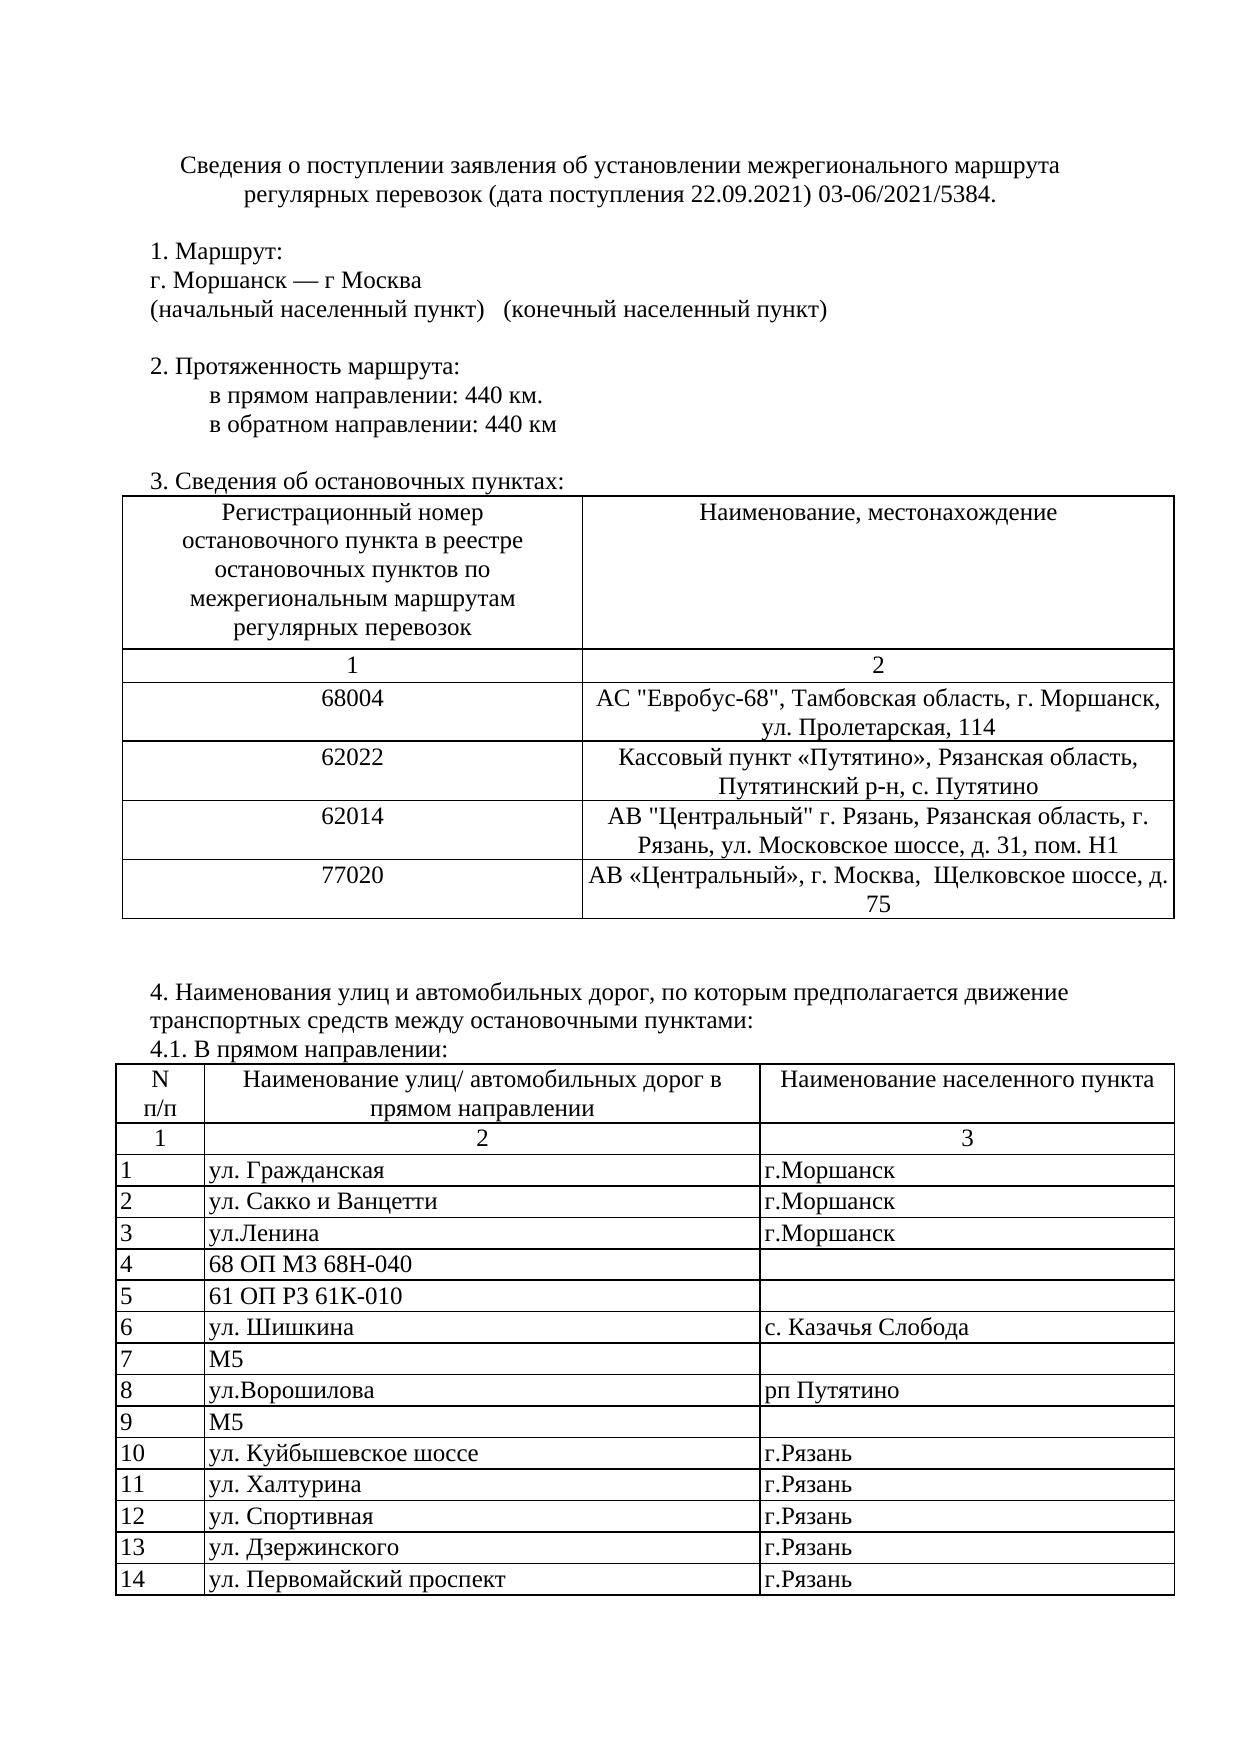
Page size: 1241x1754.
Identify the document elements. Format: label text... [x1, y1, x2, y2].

table_cell 12 [117, 1501, 204, 1531]
table_cell 68 ОП МЗ 68Н-040 [205, 1250, 759, 1279]
table_cell 9 [117, 1407, 204, 1437]
table_cell ул. Халтурина [205, 1470, 759, 1499]
text в прямом направлении: 440 км. [150, 380, 1090, 409]
table_cell 3 [761, 1124, 1174, 1153]
table_cell 1 [117, 1124, 204, 1153]
text 2. Протяженность маршрута: [150, 351, 1090, 380]
table_cell АС "Евробус-68", Тамбовская область, г. Моршанск, ул. Пролетарская, 114 [583, 683, 1173, 740]
table_cell г.Моршанск [761, 1187, 1174, 1216]
table_cell г.Моршанск [761, 1218, 1174, 1248]
table_cell ул. Куйбышевское шоссе [205, 1438, 759, 1468]
table_cell 6 [117, 1312, 204, 1342]
table_cell 7 [117, 1344, 204, 1374]
table_cell [761, 1250, 1174, 1279]
table_cell ул.Ленина [205, 1218, 759, 1248]
table_cell ул. Первомайский проспект [205, 1564, 759, 1594]
table_cell 5 [117, 1281, 204, 1311]
table_cell АВ "Центральный" г. Рязань, Рязанская область, г. Рязань, ул. Московское шоссе, д. 31, пом. Н1 [583, 801, 1173, 858]
table_cell Кассовый пункт «Путятино», Рязанская область, Путятинский р-н, с. Путятино [583, 742, 1173, 799]
table_cell 1 [123, 650, 582, 681]
table_cell г.Рязань [761, 1564, 1174, 1594]
table_cell г.Рязань [761, 1470, 1174, 1499]
table_cell 3 [117, 1218, 204, 1248]
table_cell 77020 [123, 860, 582, 918]
table_cell г.Рязань [761, 1438, 1174, 1468]
text 3. Сведения об остановочных пунктах: [150, 466, 1090, 495]
table_cell ул. Сакко и Ванцетти [205, 1187, 759, 1216]
text Сведения о поступлении заявления об установлении межрегионального маршрута регулярных перевозок (дата поступления 22.09.2021) 03-06/2021/5384. [150, 150, 1090, 207]
text 1. Маршрут: [150, 236, 1090, 265]
table_cell с. Казачья Слобода [761, 1312, 1174, 1342]
table_cell 11 [117, 1470, 204, 1499]
table_header Регистрационный номер остановочного пункта в реестре остановочных пунктов по межрегиональным маршрутам регулярных перевозок [123, 497, 582, 648]
table_cell 8 [117, 1375, 204, 1405]
table_cell 10 [117, 1438, 204, 1468]
table_cell 1 [117, 1155, 204, 1185]
table_cell 62014 [123, 801, 582, 858]
text 4.1. В прямом направлении: [150, 1034, 1090, 1063]
table_cell ул. Шишкина [205, 1312, 759, 1342]
table_cell 68004 [123, 683, 582, 740]
table_cell 61 ОП РЗ 61К-010 [205, 1281, 759, 1311]
table_cell 2 [117, 1187, 204, 1216]
table_cell г.Рязань [761, 1533, 1174, 1562]
table_cell ул. Дзержинского [205, 1533, 759, 1562]
table_cell г.Рязань [761, 1501, 1174, 1531]
table_cell АВ «Центральный», г. Москва, Щелковское шоссе, д. 75 [583, 860, 1173, 918]
table_cell 62022 [123, 742, 582, 799]
table_cell [761, 1407, 1174, 1437]
table_cell ул.Ворошилова [205, 1375, 759, 1405]
table_header Наименование улиц/ автомобильных дорог в прямом направлении [205, 1065, 759, 1122]
table_cell г.Моршанск [761, 1155, 1174, 1185]
table_cell М5 [205, 1344, 759, 1374]
table_cell [761, 1281, 1174, 1311]
text в обратном направлении: 440 км [150, 409, 1090, 437]
table_cell 2 [583, 650, 1173, 681]
table_cell рп Путятино [761, 1375, 1174, 1405]
table_cell 13 [117, 1533, 204, 1562]
text г. Моршанск — г Москва [150, 265, 1090, 294]
table_cell 14 [117, 1564, 204, 1594]
table_header Наименование, местонахождение [583, 497, 1173, 648]
table_cell 2 [205, 1124, 759, 1153]
table_header Наименование населенного пункта [761, 1065, 1174, 1122]
table_cell [761, 1344, 1174, 1374]
table_cell ул. Гражданская [205, 1155, 759, 1185]
text (начальный населенный пункт) (конечный населенный пункт) [150, 294, 1090, 322]
text 4. Наименования улиц и автомобильных дорог, по которым предполагается движение транспортных средств между остановочными пунктами: [150, 977, 1090, 1034]
table_header N п/п [117, 1065, 204, 1122]
table_cell 4 [117, 1250, 204, 1279]
table_cell М5 [205, 1407, 759, 1437]
table_cell ул. Спортивная [205, 1501, 759, 1531]
